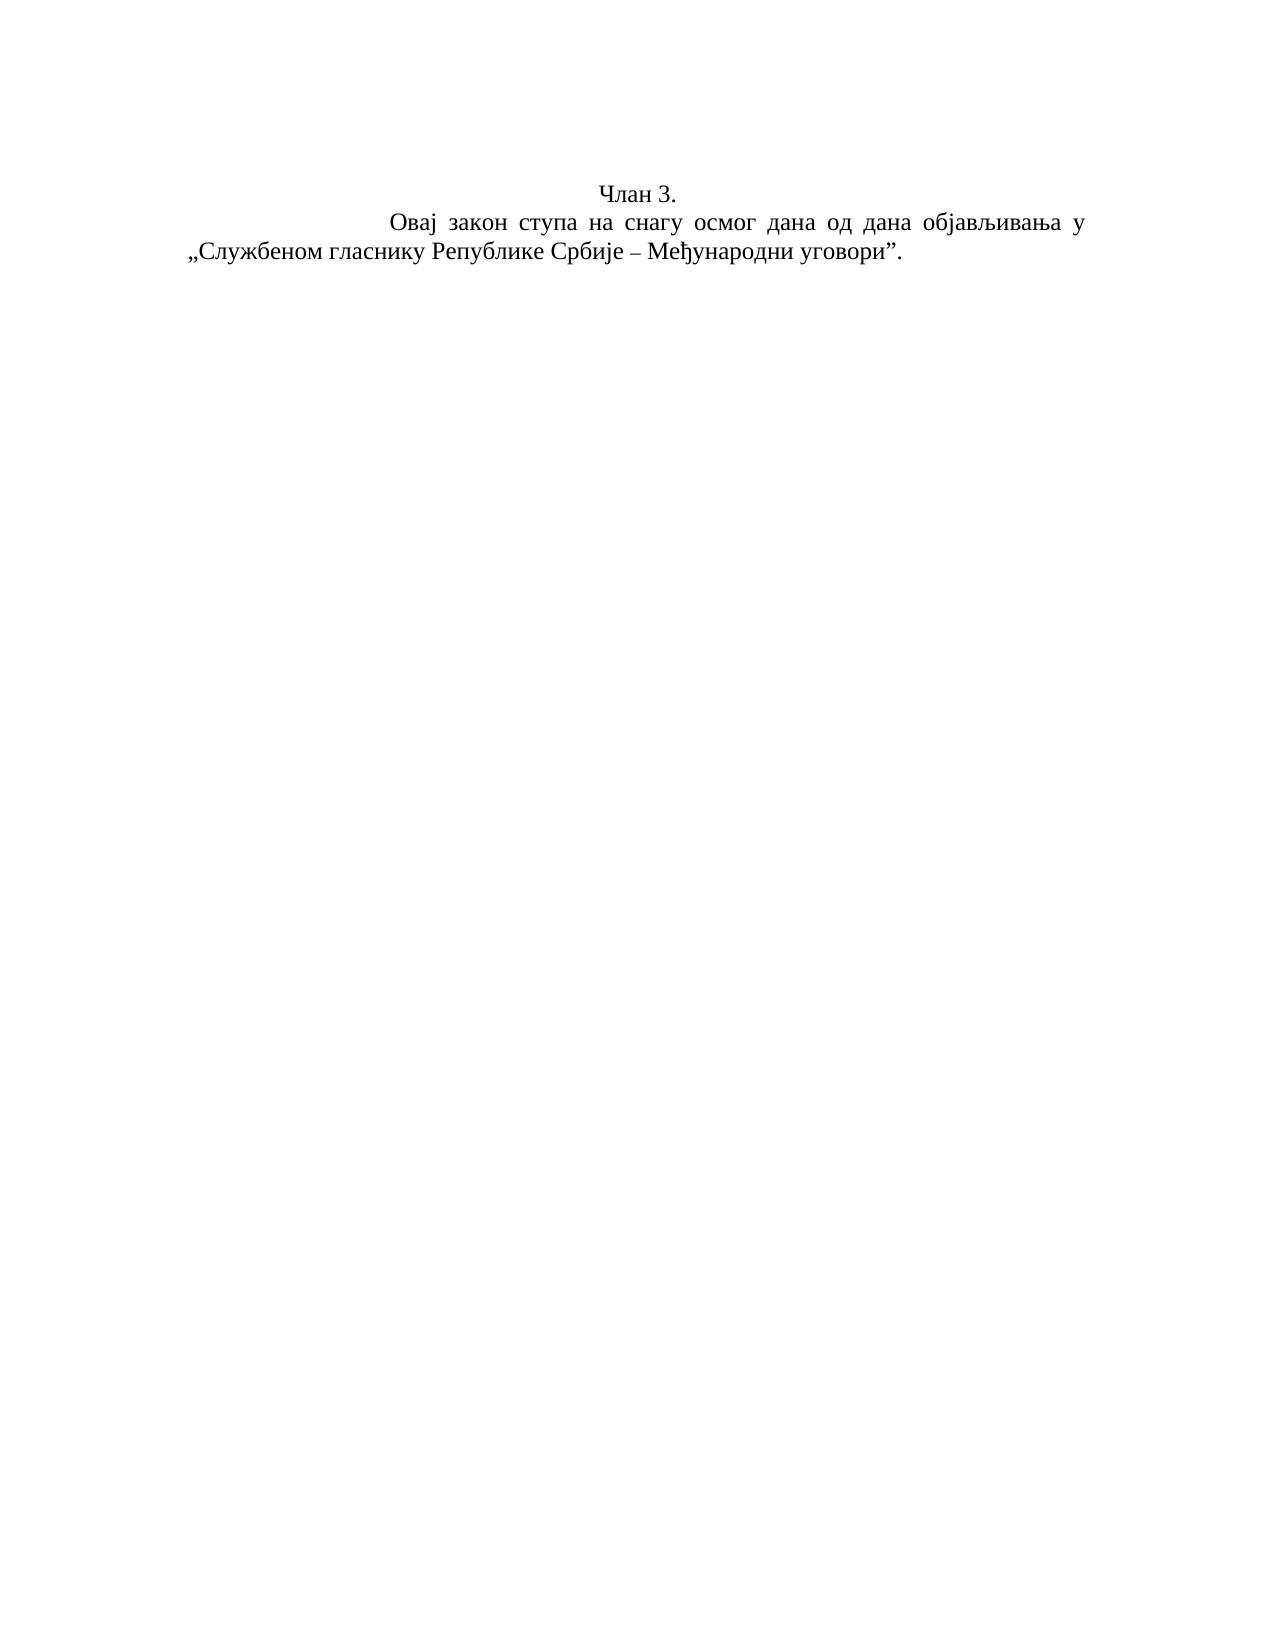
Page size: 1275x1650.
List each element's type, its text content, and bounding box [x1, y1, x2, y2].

text Овај закон ступа на снагу осмог дана од дана објављивања у „Службеном гласнику Републике Србије – Међународни уговори”. [187, 207, 1088, 265]
text Члан 3. [187, 179, 1088, 207]
